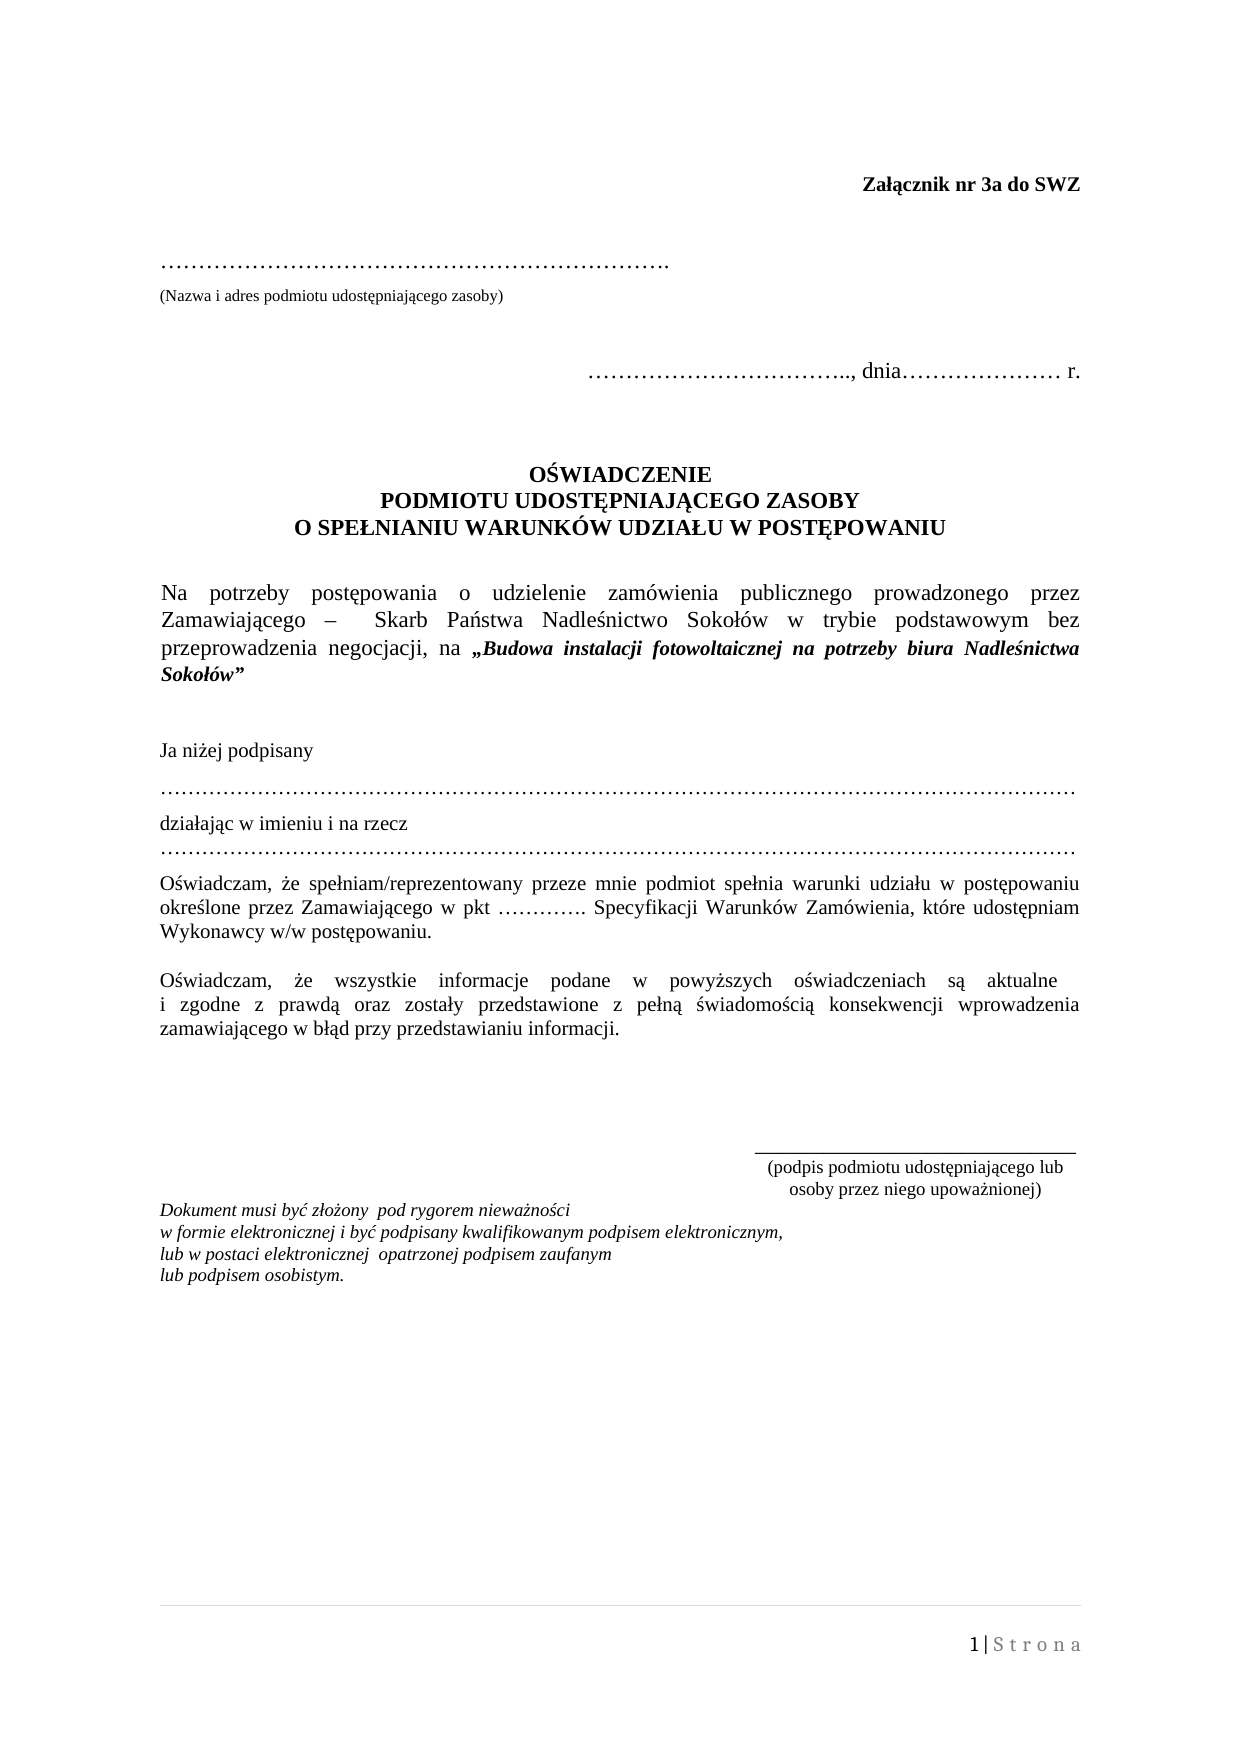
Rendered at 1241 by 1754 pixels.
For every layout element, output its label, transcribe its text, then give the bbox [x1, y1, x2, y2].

text lub podpisem osobistym. [159, 1264, 1081, 1286]
text …………………………………………………………. [159, 247, 1081, 274]
text Załącznik nr 3a do SWZ [159, 172, 1081, 196]
text ____________________________ (podpis podmiotu udostępniającego lub osoby przez niego upoważnionej) [750, 1130, 1081, 1199]
text …………………………….., dnia………………… r. [159, 357, 1081, 383]
text …………………………………………………………………………………………………………………… [159, 835, 1081, 859]
text Oświadczam, że spełniam/reprezentowany przeze mnie podmiot spełnia warunki udziału w postępowaniu określone przez Zamawiającego w pkt …………. Specyfikacji Warunków Zamówienia, które udostępniam Wykonawcy w/w postępowaniu. [159, 871, 1081, 943]
text Na potrzeby postępowania o udzielenie zamówienia publicznego prowadzonego przez Zamawiającego – Skarb Państwa Nadleśnictwo Sokołów w trybie podstawowym bez przeprowadzenia negocjacji, na „Budowa instalacji fotowoltaicznej na potrzeby biura Nadleśnictwa Sokołów” [161, 579, 1081, 686]
text OŚWIADCZENIE [159, 461, 1081, 487]
text lub w postaci elektronicznej opatrzonej podpisem zaufanym [159, 1242, 1081, 1264]
text Ja niżej podpisany [159, 738, 1081, 762]
text …………………………………………………………………………………………………………………… [159, 774, 1081, 799]
text Oświadczam, że wszystkie informacje podane w powyższych oświadczeniach są aktualne i zgodne z prawdą oraz zostały przedstawione z pełną świadomością konsekwencji wprowadzenia zamawiającego w błąd przy przedstawianiu informacji. [159, 967, 1081, 1040]
text PODMIOTU UDOSTĘPNIAJĄCEGO ZASOBY O SPEŁNIANIU WARUNKÓW UDZIAŁU W POSTĘPOWANIU [159, 487, 1081, 540]
text działając w imieniu i na rzecz [159, 811, 1081, 835]
text Dokument musi być złożony pod rygorem nieważności w formie elektronicznej i być podpisany kwalifikowanym podpisem elektronicznym, [159, 1199, 1081, 1242]
text (Nazwa i adres podmiotu udostępniającego zasoby) [159, 286, 1081, 305]
